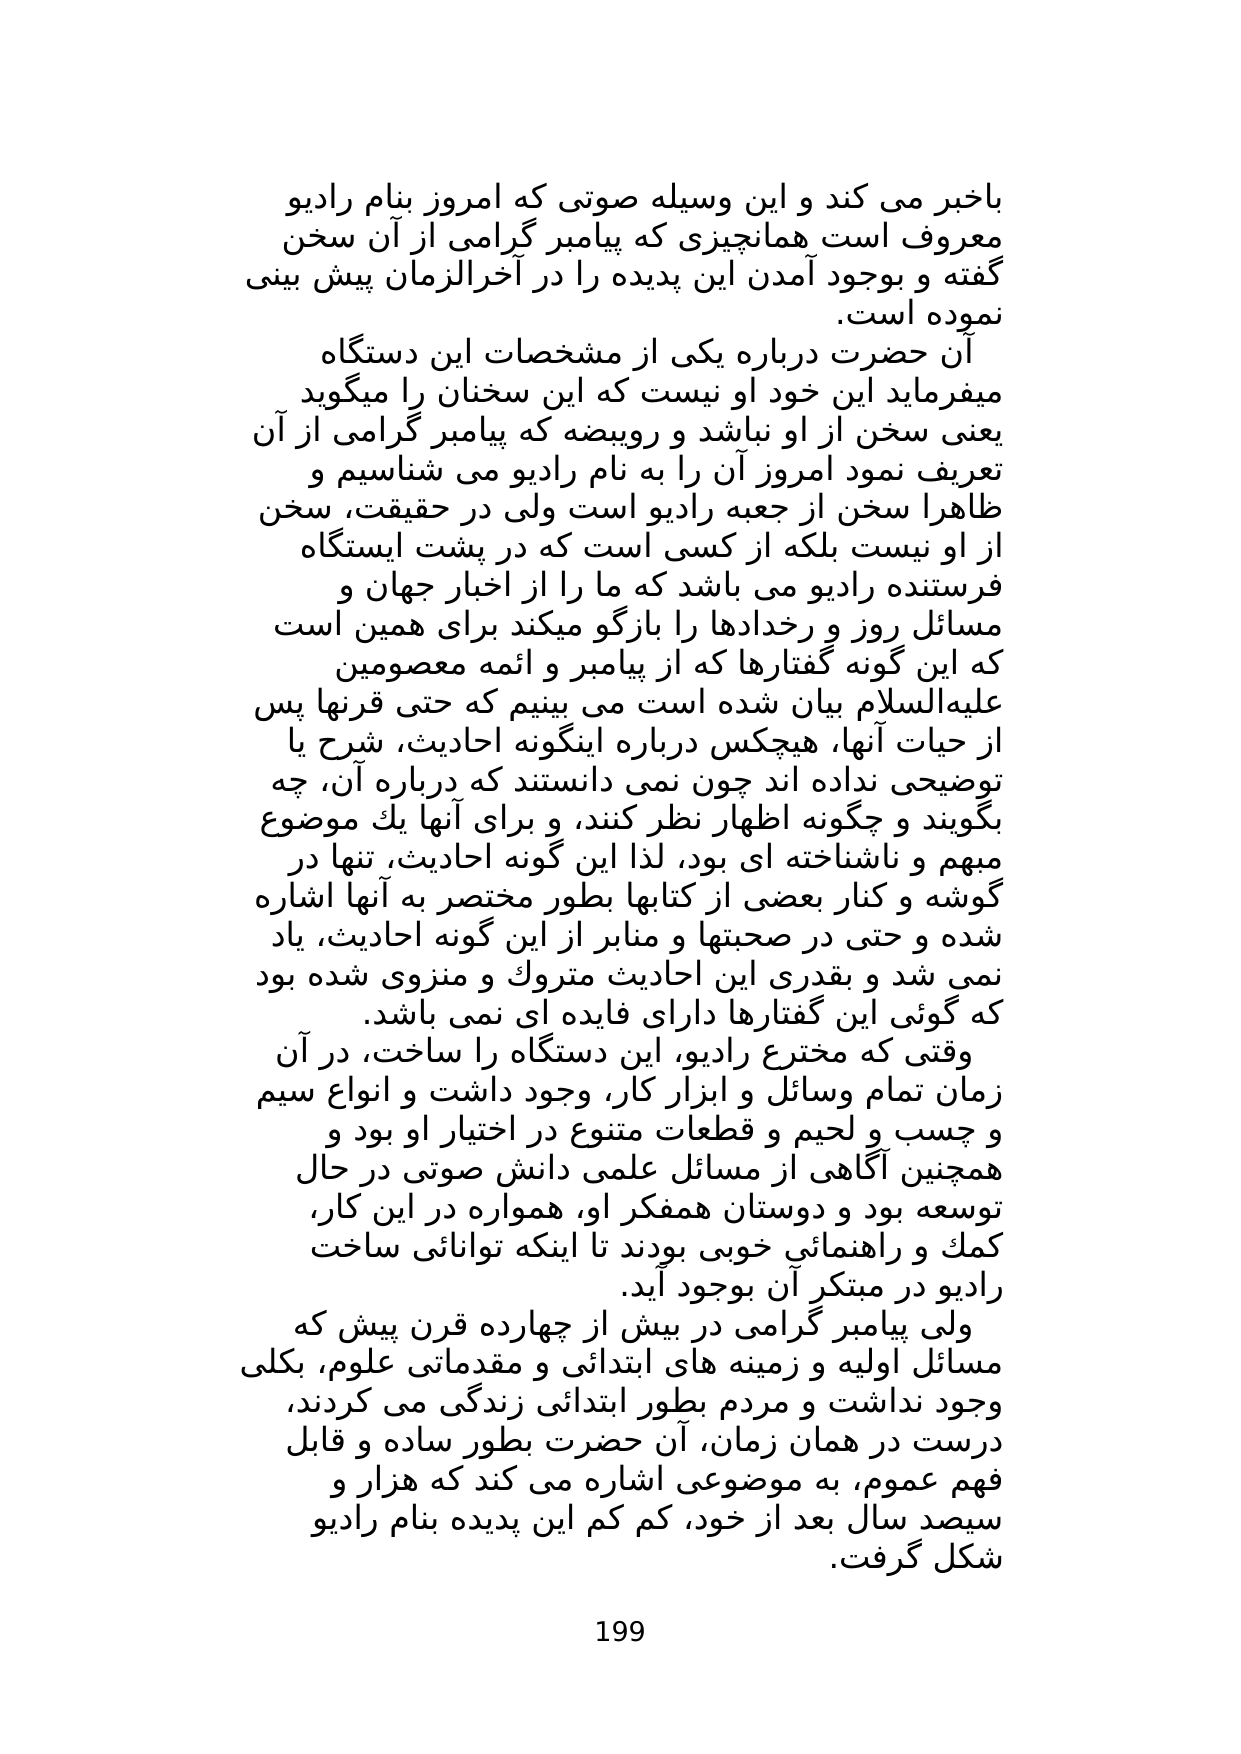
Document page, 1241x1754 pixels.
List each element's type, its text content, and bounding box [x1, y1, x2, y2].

text وقتى كه مخترع راديو، اين دستگاه را ساخت، در آن زمان تمام وسائل و ابزار كار، وجود داشت و انواع سيم و چسب و لحيم و قطعات متنوع در اختيار او بود و همچنين آگاهى از مسائل علمى دانش صوتى در حال توسعه بود و دوستان همفكر او، همواره در اين كار، كمك و راهنمائى خوبى بودند تا اينكه توانائى ساخت راديو در مبتكر آن بوجود آيد. [236, 1032, 1004, 1304]
text ولى پيامبر گرامى در بيش از چهارده قرن پيش كه مسائل اوليه و زمينه هاى ابتدائى و مقدماتى علوم، بكلى وجود نداشت و مردم بطور ابتدائى زندگى مى كردند، درست در همان زمان، آن حضرت بطور ساده و قابل فهم عموم، به موضوعى اشاره مى كند كه هزار و سيصد سال بعد از خود، كم كم اين پديده بنام راديو شكل گرفت. [236, 1304, 1004, 1576]
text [236, 177, 1004, 333]
text آن حضرت درباره يكى از مشخصات اين دستگاه ميفرمايد اين خود او نيست كه اين سخنان را ميگويد يعنى سخن از او نباشد و رويبضه كه پيامبر گرامى از آن تعريف نمود امروز آن را به نام راديو مى شناسيم و ظاهرا سخن از جعبه راديو است ولى در حقيقت، سخن از او نيست بلكه از كسى است كه در پشت ايستگاه فرستنده راديو مى باشد كه ما را از اخبار جهان و مسائل روز و رخدادها را بازگو ميكند براى همين است كه اين گونه گفتارها كه از پيامبر و ائمه معصومين عليه‌السلام بيان شده است مى بينيم كه حتى قرنها پس از حيات آنها، هيچكس درباره اينگونه احاديث، شرح يا توضيحى نداده اند چون نمى دانستند كه درباره آن، چه بگويند و چگونه اظهار نظر كنند، و براى آنها يك موضوع مبهم و ناشناخته اى بود، لذا اين گونه احاديث، تنها در گوشه و كنار بعضى از كتابها بطور مختصر به آنها اشاره شده و حتى در صحبتها و منابر از اين گونه احاديث، ياد نمى شد و بقدرى اين احاديث متروك و منزوى شده بود كه گوئى اين گفتارها داراى فايده اى نمى باشد. [236, 333, 1004, 1032]
